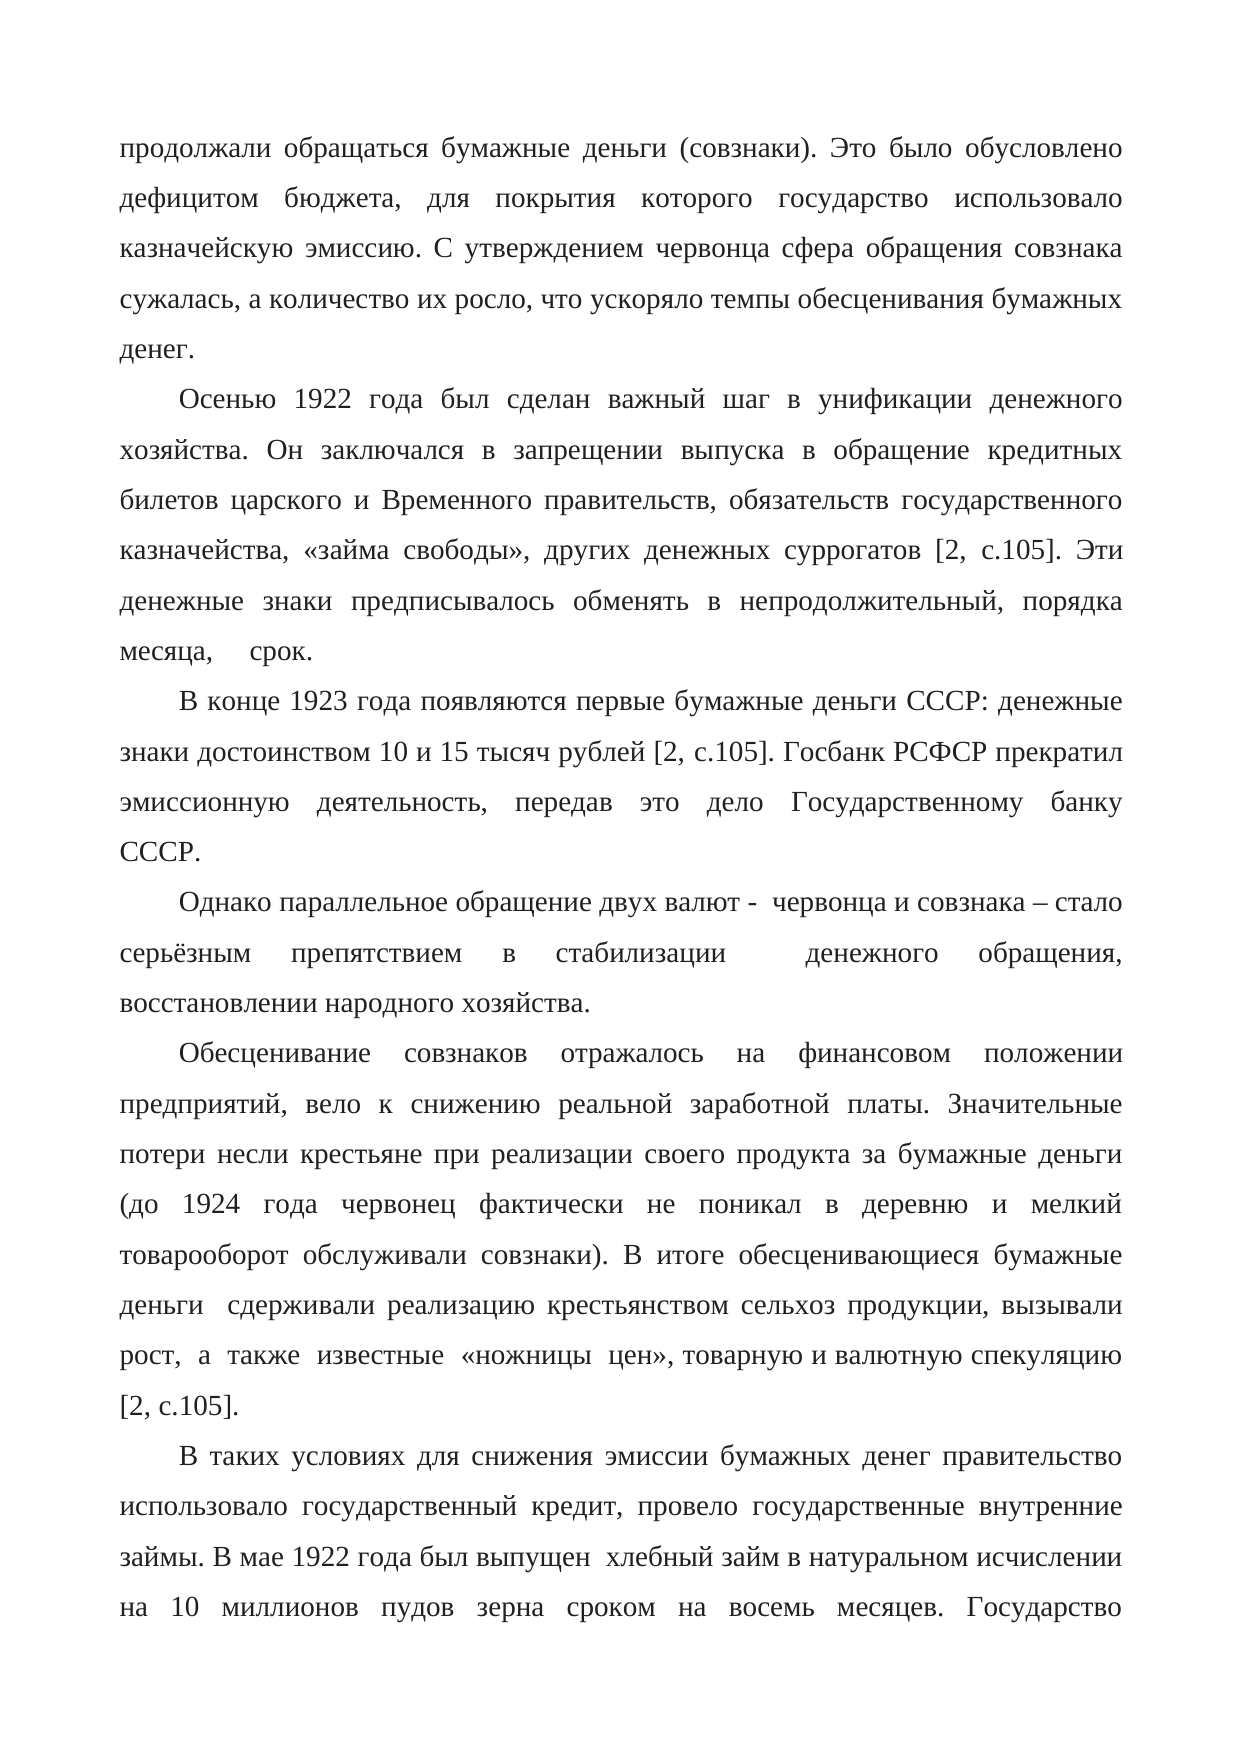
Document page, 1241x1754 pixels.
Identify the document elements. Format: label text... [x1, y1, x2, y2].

text Однако параллельное обращение двух валют - червонца и совзнака – стало серьёзным препятствием в стабилизации денежного обращения, восстановлении народного хозяйства. [119, 884, 1123, 1019]
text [119, 130, 1123, 365]
text Осенью 1922 года был сделан важный шаг в унификации денежного хозяйства. Он заключался в запрещении выпуска в обращение кредитных билетов царского и Временного правительств, обязательств государственного казначейства, «зaйма свободы», других денежных суррогатов [2, c.105]. Эти денежные знаки предписывалось обменять в непродолжительный, порядка месяца, срок. [119, 381, 1123, 667]
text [119, 1438, 1123, 1622]
text В конце 1923 года появляются первые бумажные деньги СССР: денежные знаки достоинством 10 и 15 тысяч рублей [2, c.105]. Госбанк РСФСР прекратил эмиссионную деятельность, передав это дело Государственному банку СССР. [119, 683, 1123, 868]
text Обесценивание совзнаков отражалось на финансовом положении предприятий, вело к снижению реальной заработной платы. Значительные потери несли крестьяне при реализации своего продукта за бумажные деньги (до 1924 года червонец фактически не поникал в деревню и мелкий товарооборот обслуживали совзнаки). В итоге обесценивающиеся бумажные деньги сдерживали реализацию крестьянством сельхоз продукции, вызывали рост, а также известные «ножницы цен», товарную и валютную спекуляцию [2, c.105]. [119, 1036, 1123, 1421]
